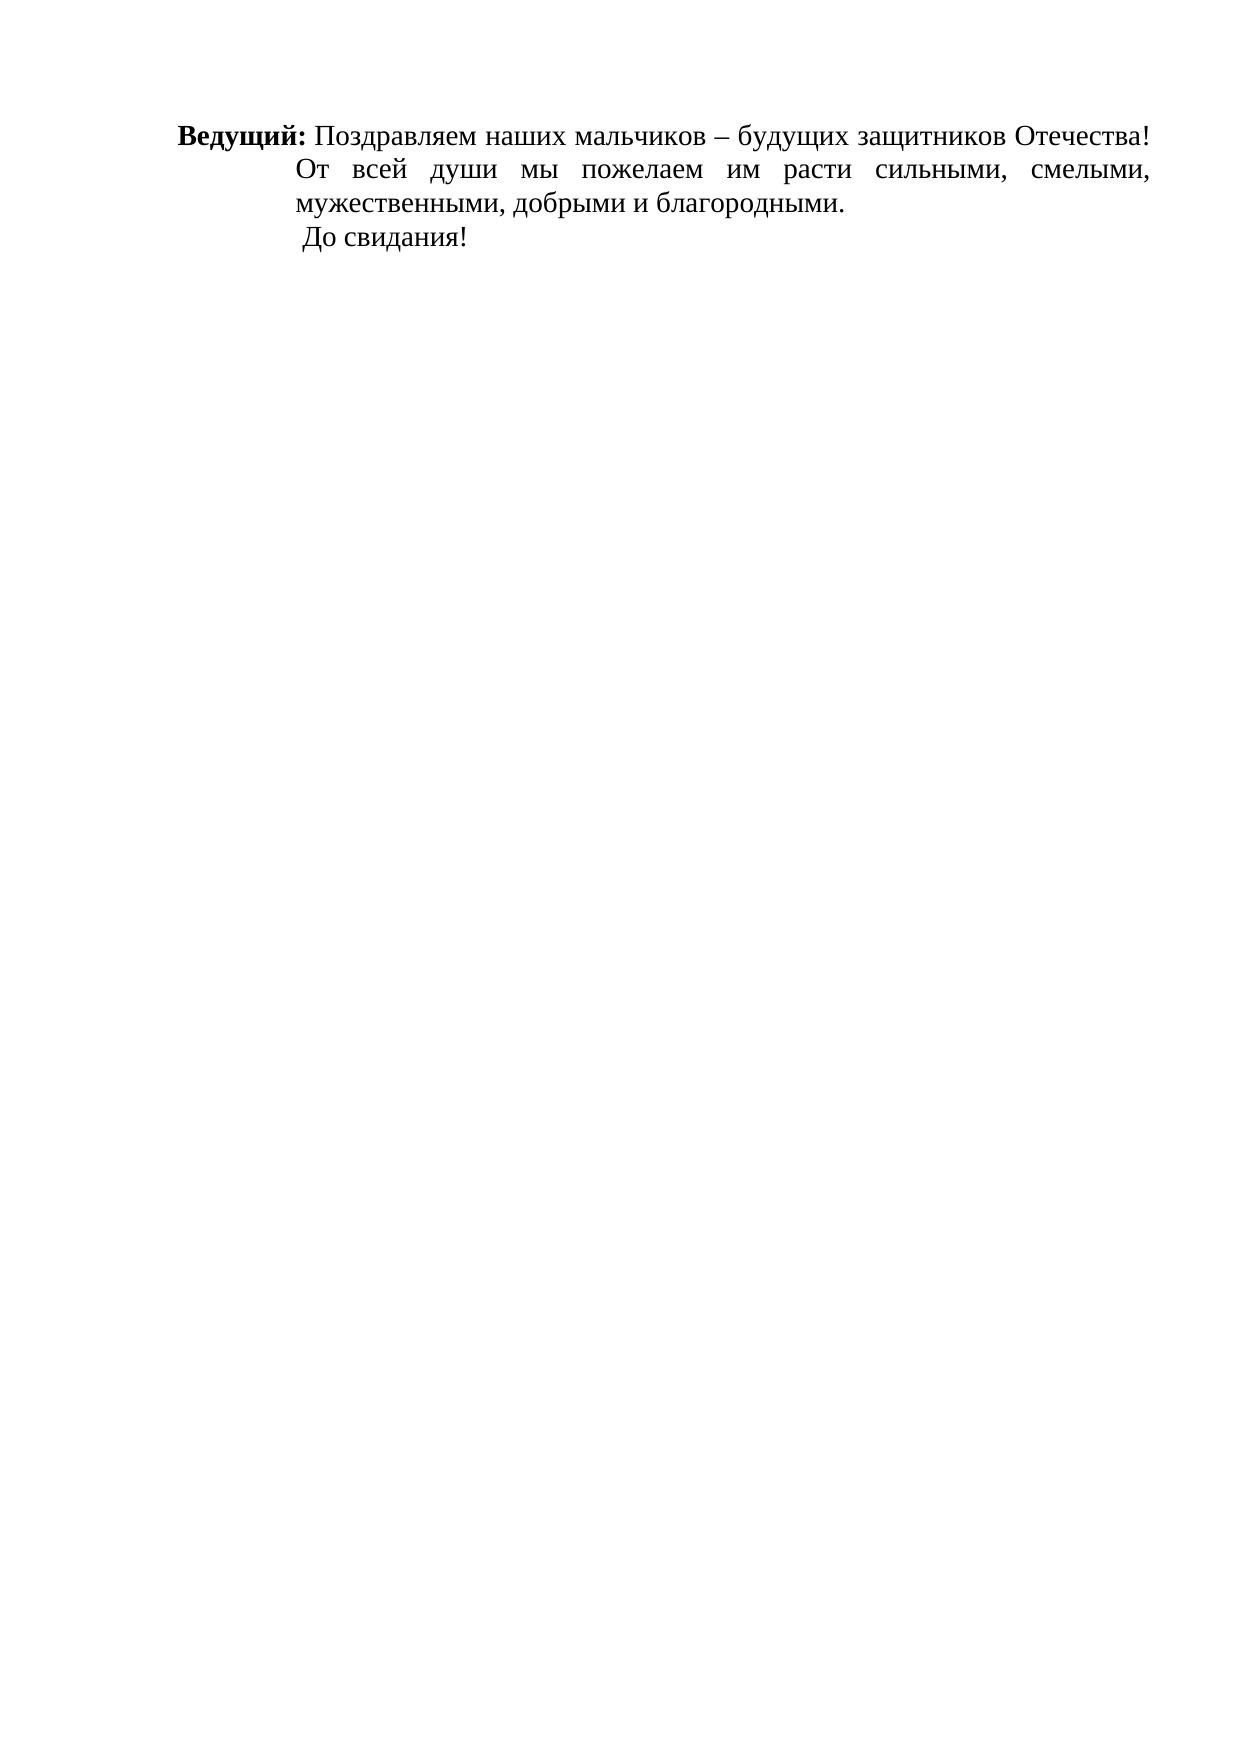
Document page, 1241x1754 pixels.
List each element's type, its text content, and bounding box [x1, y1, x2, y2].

text До свидания! [251, 219, 1152, 252]
text Ведущий: Поздравляем наших мальчиков – будущих защитников Отечества! От всей души мы пожелаем им расти сильными, смелыми, мужественными, добрыми и благородными. [177, 118, 1152, 219]
